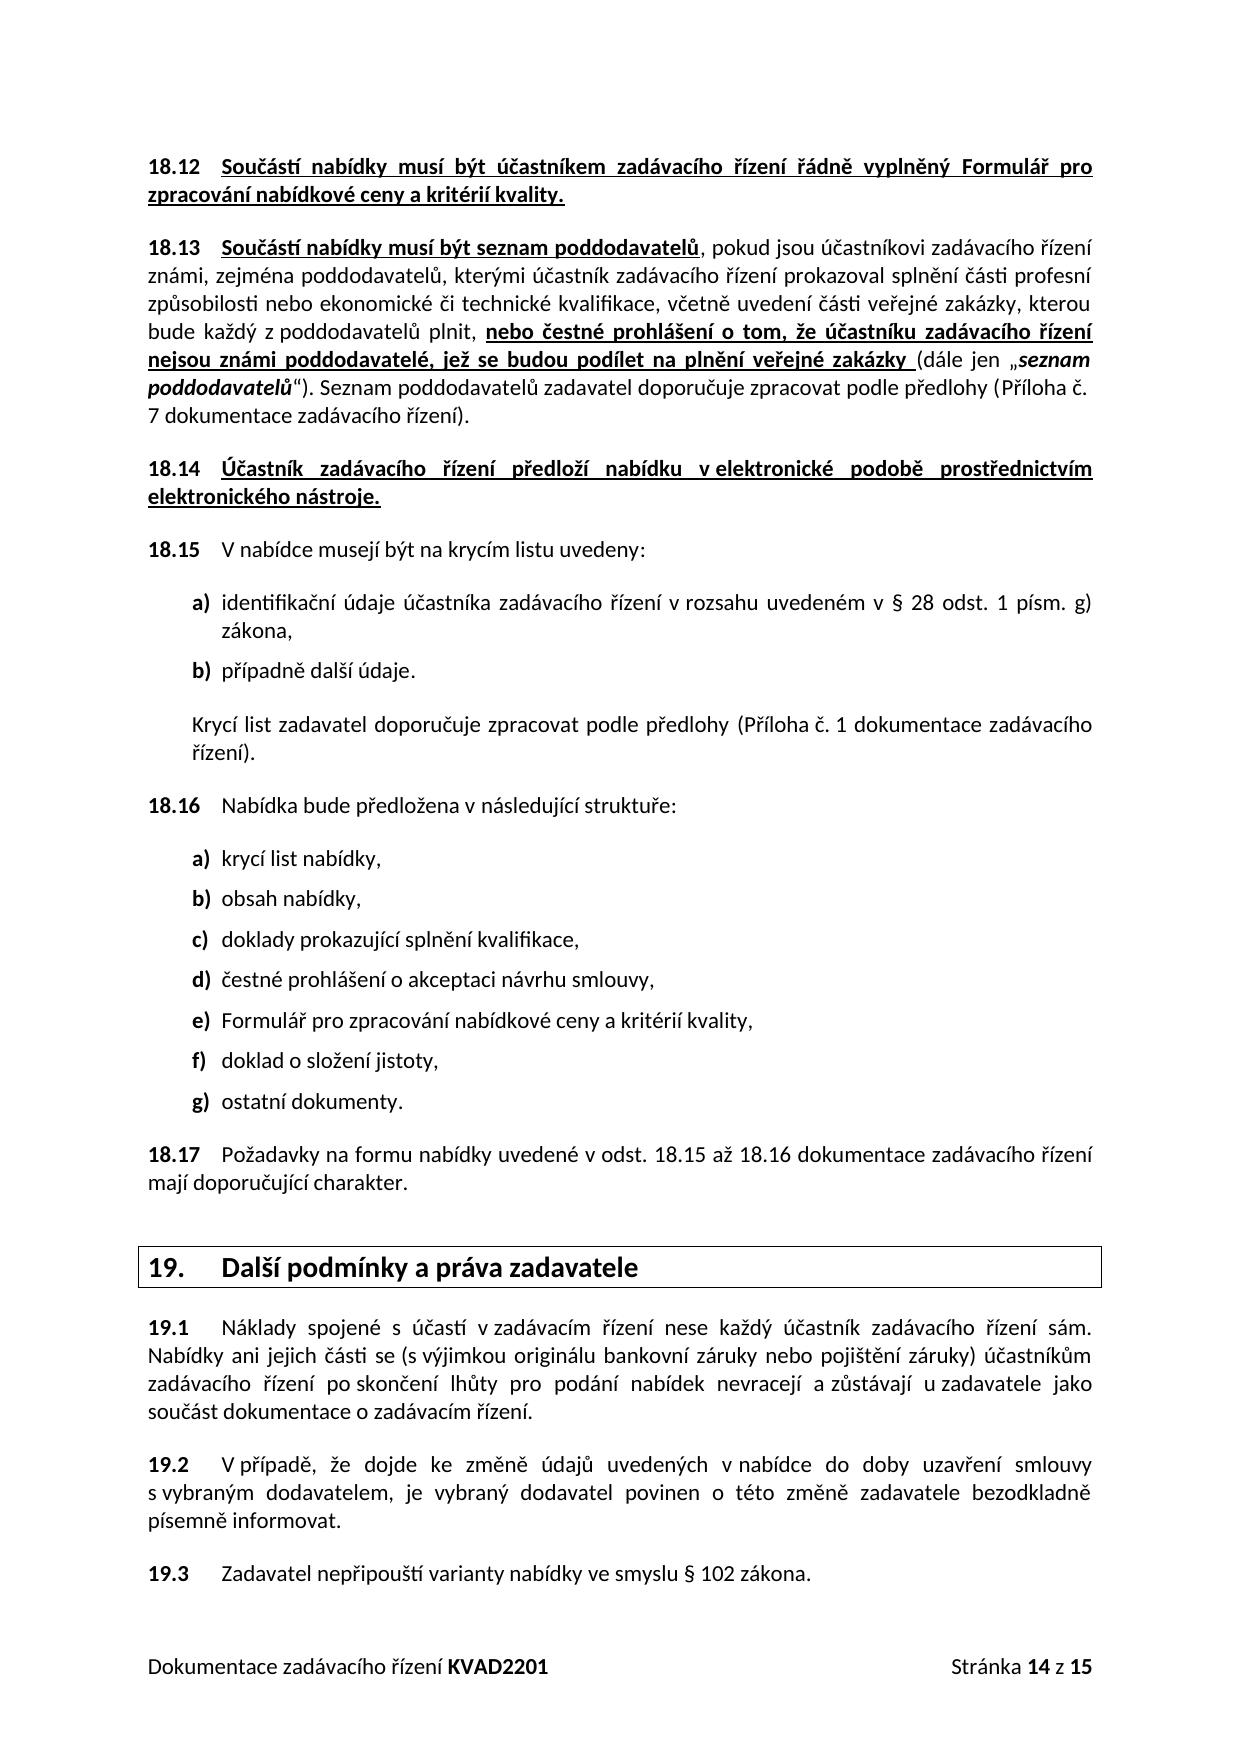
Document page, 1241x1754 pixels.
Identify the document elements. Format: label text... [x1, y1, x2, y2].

text Součástí nabídky musí být účastníkem zadávacího řízení řádně vyplněný Formulář pro zpracování nabídkové ceny a kritérií kvality. [148, 152, 1093, 208]
text Formulář pro zpracování nabídkové ceny a kritérií kvality, [192, 1006, 1093, 1034]
text Zadavatel varianty nabídky ve smyslu § 102 zákona. [148, 1559, 1093, 1587]
text obsah nabídky, [192, 884, 1093, 912]
text identifikační údaje účastníka zadávacího řízení v rozsahu uvedeném v § 28 odst. 1 písm. g) zákona, [192, 588, 1093, 644]
text ostatní dokumenty. [192, 1087, 1093, 1115]
text Další podmínky a práva zadavatele [139, 1247, 1101, 1287]
text Účastník zadávacího řízení předloží nabídku v elektronické podobě prostřednictvím elektronického nástroje. [148, 454, 1093, 510]
text V případě, že dojde ke změně údajů uvedených v nabídce do doby uzavření smlouvy s vybraným dodavatelem, je vybraný dodavatel povinen o této změně zadavatele bezodkladně písemně informovat. [148, 1450, 1093, 1534]
text čestné prohlášení o akceptaci návrhu smlouvy, [192, 965, 1093, 993]
text Součástí nabídky musí být seznam poddodavatelů, pokud jsou účastníkovi zadávacího řízení známi, zejména poddodavatelů, kterými účastník zadávacího řízení prokazoval splnění části profesní způsobilosti nebo ekonomické či technické kvalifikace, včetně uvedení části veřejné zakázky, kterou bude každý z poddodavatelů plnit, nebo čestné prohlášení o tom, že účastníku zadávacího řízení nejsou známi poddodavatelé, jež se budou podílet na plnění veřejné zakázky (dále jen „seznam poddodavatelů“). Seznam poddodavatelů zadavatel doporučuje zpracovat podle předlohy (Příloha č. 7 dokumentace zadávacího řízení). [148, 233, 1093, 429]
text doklady prokazující splnění kvalifikace, [192, 925, 1093, 953]
text krycí list nabídky, [192, 844, 1093, 872]
text Nabídka bude předložena v následující struktuře: [148, 791, 1093, 819]
text Požadavky na formu nabídky uvedené v odst. 18.15 až 18.16 dokumentace zadávacího řízení mají doporučující charakter. [148, 1140, 1093, 1196]
text případně další údaje. [192, 657, 1093, 685]
text V nabídce musejí být na krycím listu uvedeny: [148, 535, 1093, 563]
text Krycí list zadavatel doporučuje zpracovat podle předlohy (Příloha č. 1 dokumentace zadávacího řízení). [192, 710, 1093, 766]
text Náklady spojené s účastí v zadávacím řízení nese každý účastník zadávacího řízení sám. Nabídky ani jejich části se (s výjimkou originálu bankovní záruky nebo pojištění záruky) účastníkům zadávacího řízení po skončení lhůty pro podání nabídek nevracejí a zůstávají u zadavatele jako součást dokumentace o zadávacím řízení. [148, 1313, 1093, 1425]
text doklad o složení jistoty, [192, 1046, 1093, 1074]
